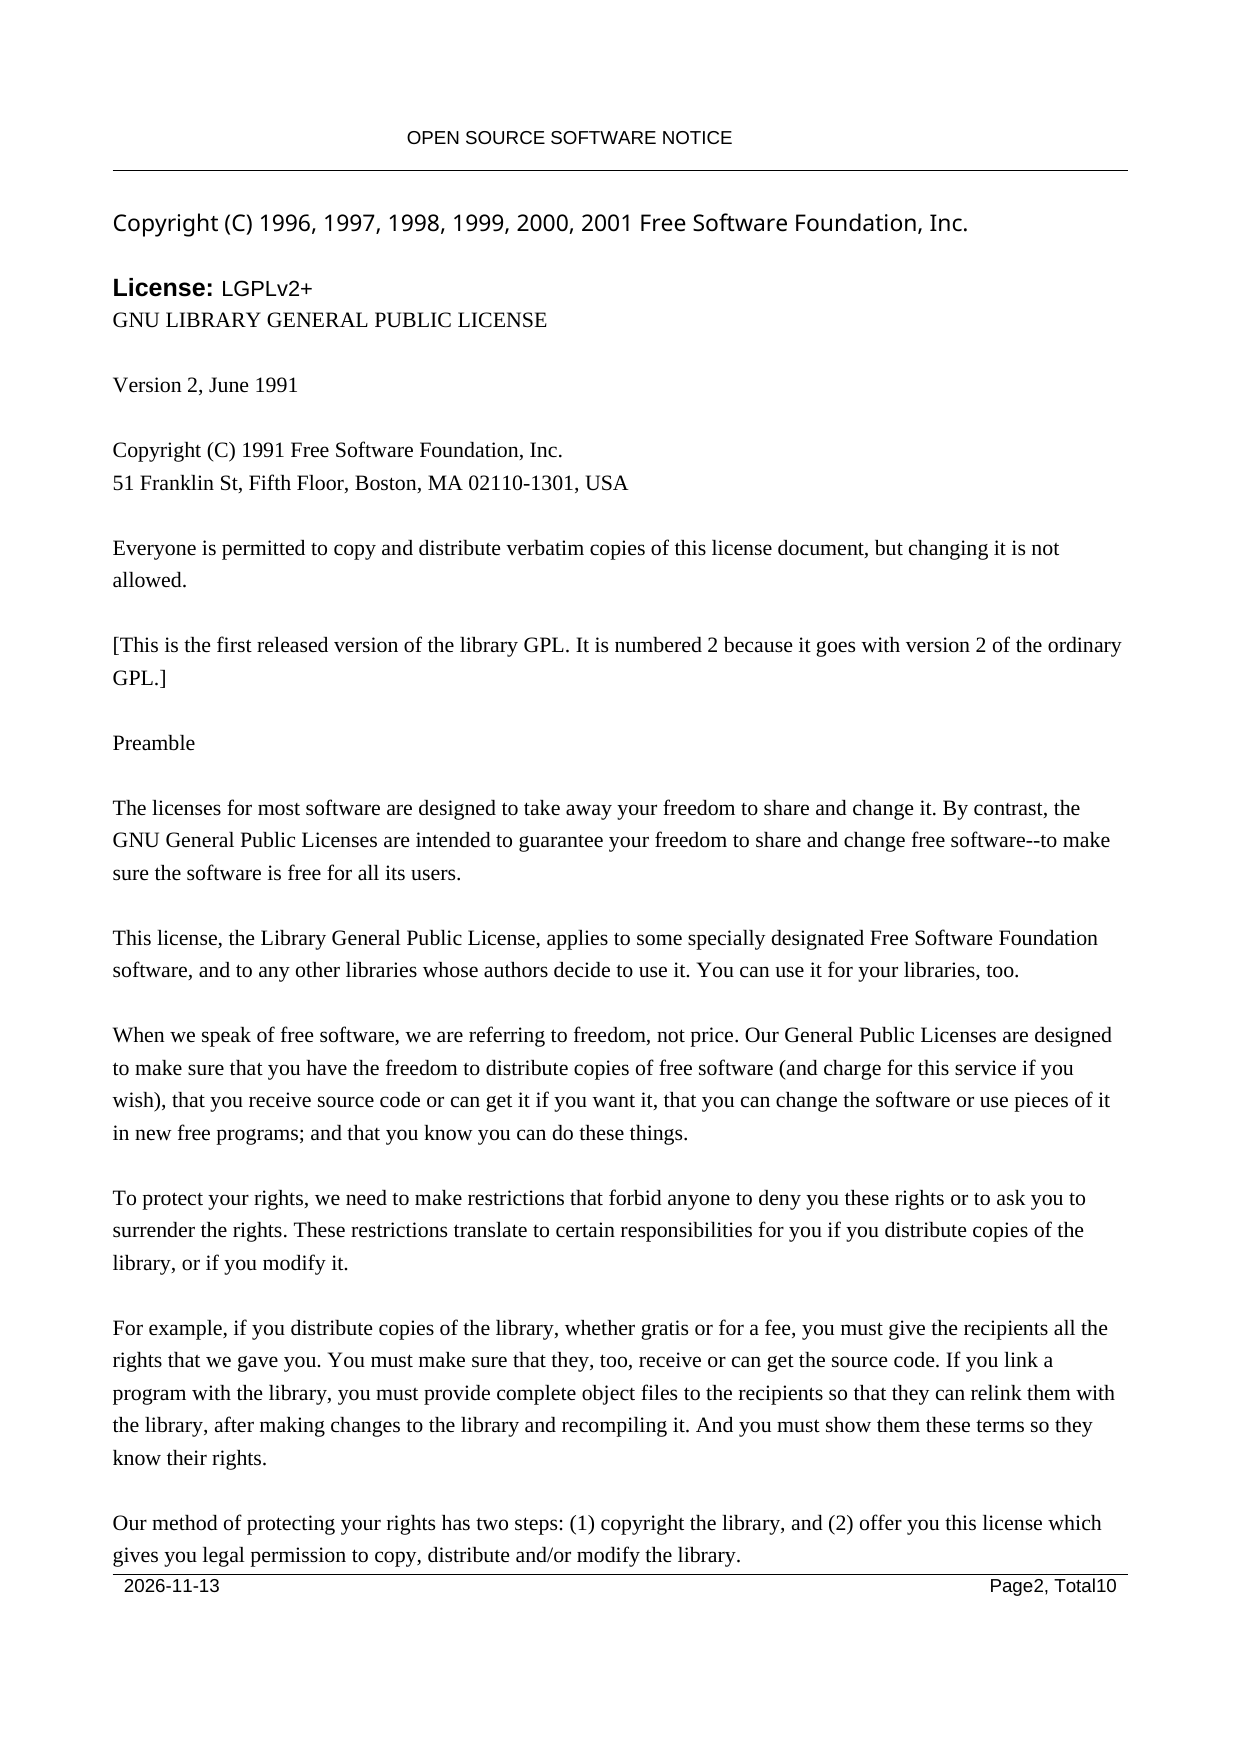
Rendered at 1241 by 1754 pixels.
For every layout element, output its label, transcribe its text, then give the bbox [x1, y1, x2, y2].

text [112, 304, 1128, 1571]
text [112, 206, 1128, 271]
text License: LGPLv2+ [112, 271, 1128, 304]
